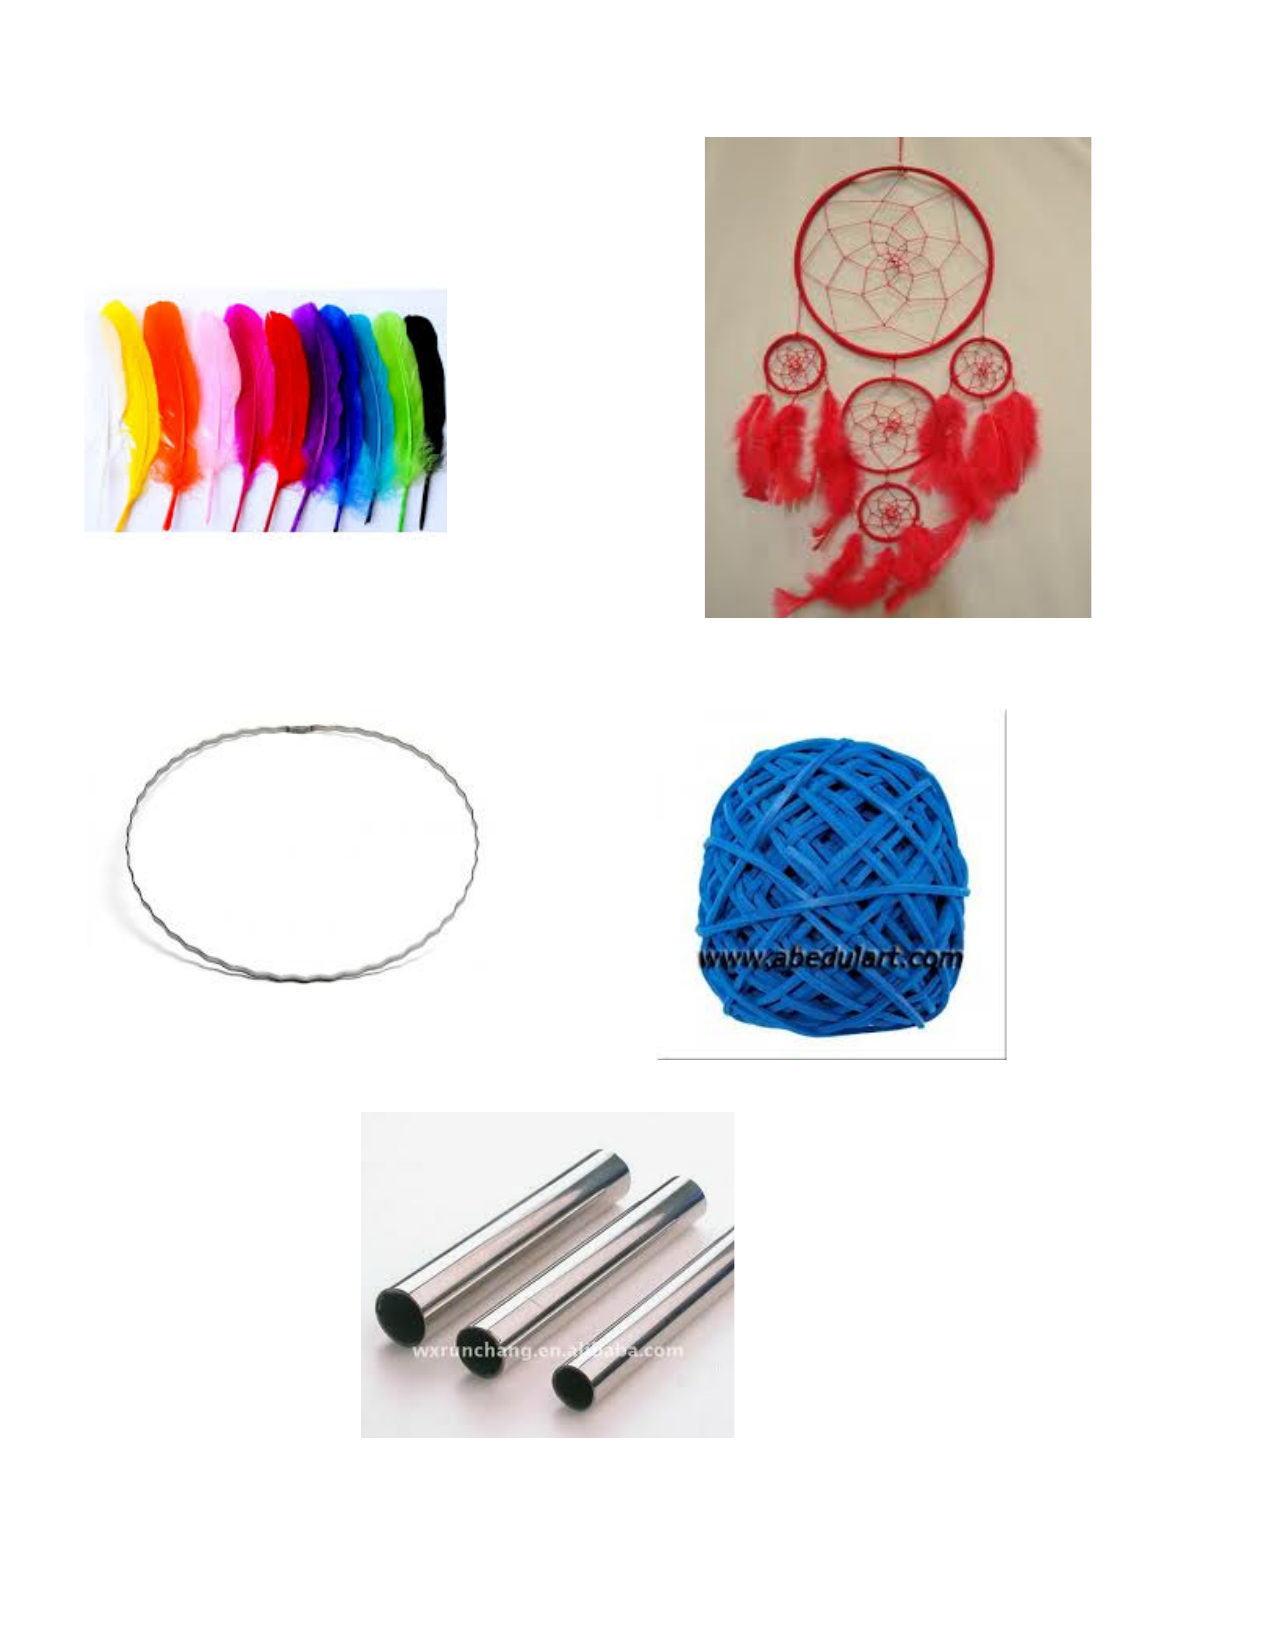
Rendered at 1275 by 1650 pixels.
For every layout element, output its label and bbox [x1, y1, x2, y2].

picture [86, 709, 505, 999]
picture [704, 137, 1092, 618]
picture [84, 229, 447, 593]
picture [656, 709, 1007, 1060]
picture [361, 1112, 735, 1438]
